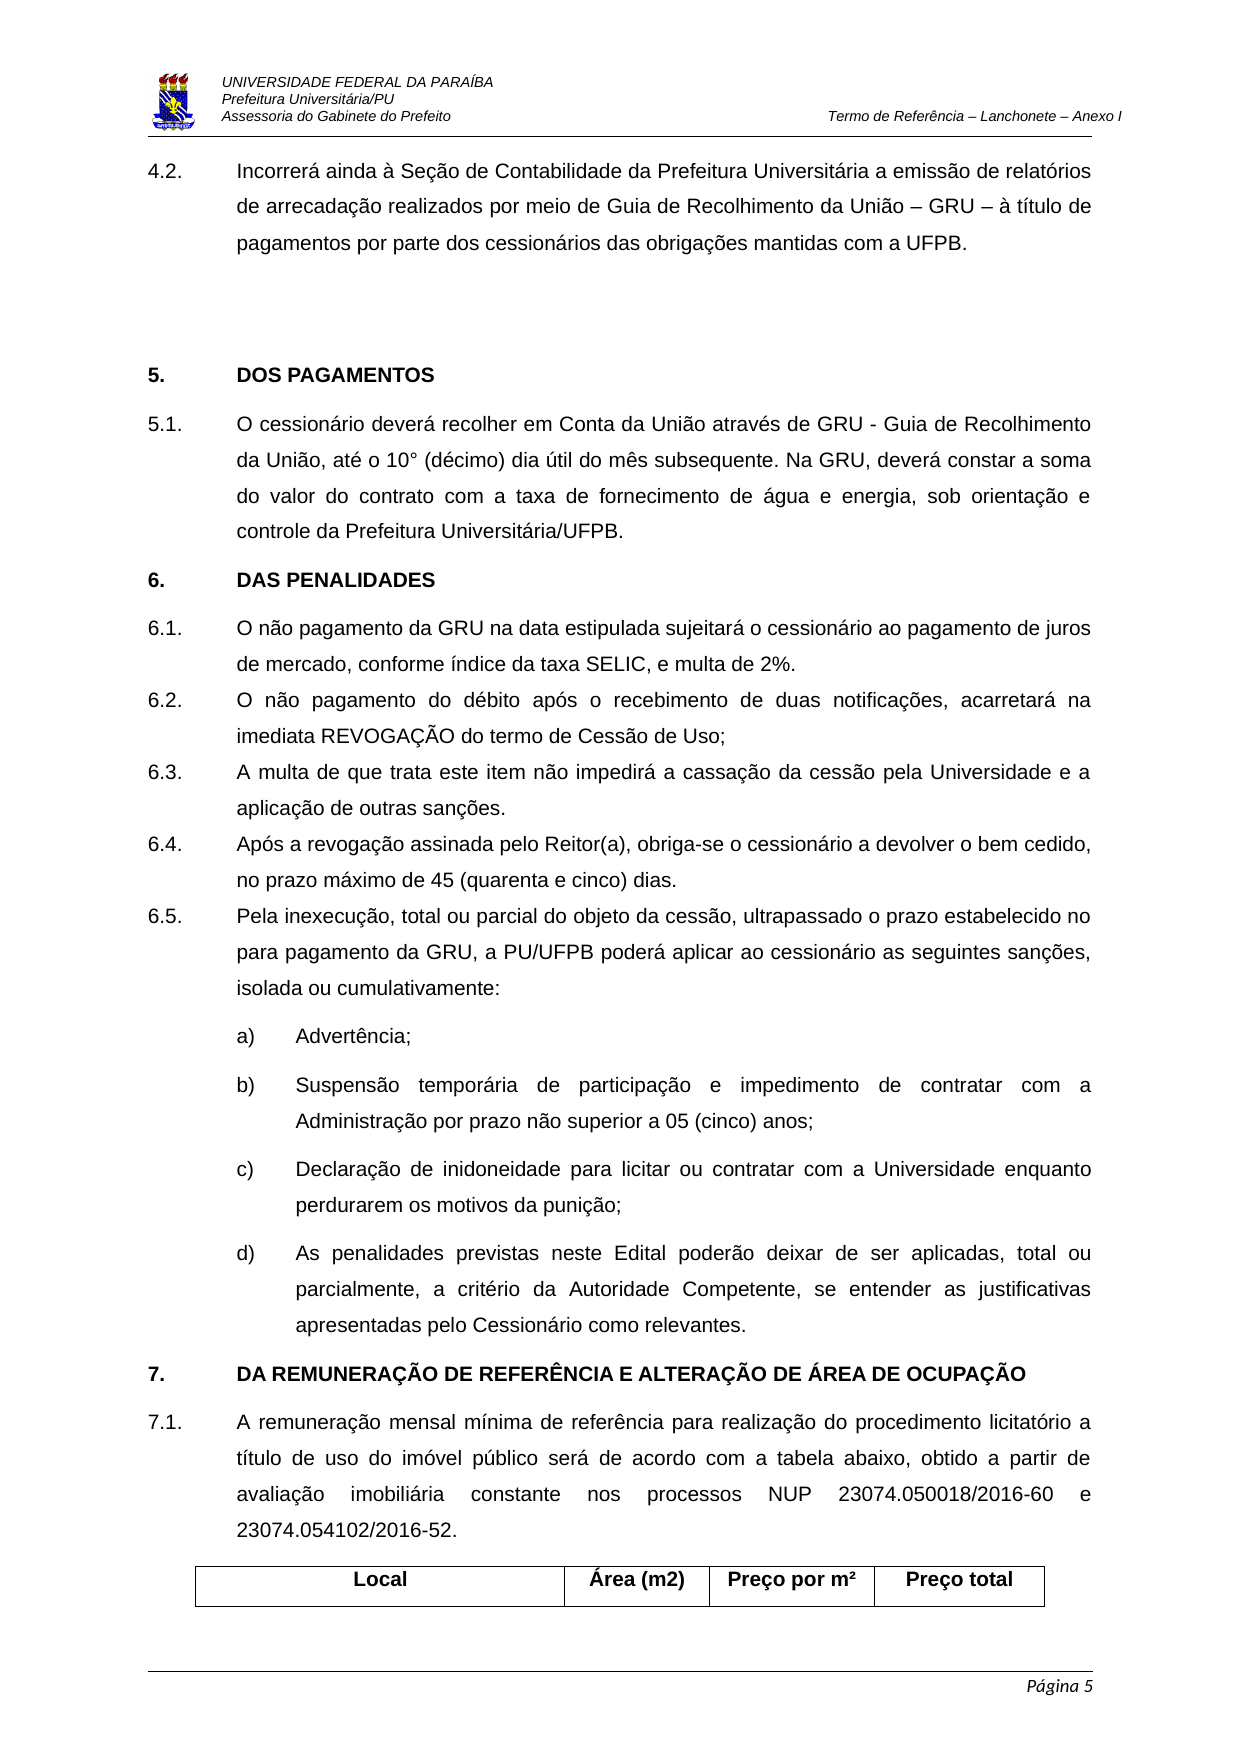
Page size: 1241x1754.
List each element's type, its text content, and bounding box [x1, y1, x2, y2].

table_header Preço total (R$) [875, 1567, 1044, 1606]
subtitle DOS PAGAMENTOS [148, 363, 1092, 387]
table_header Local [196, 1567, 564, 1606]
list Advertência; [236, 1024, 1092, 1048]
list Após a revogação assinada pelo Reitor(a), obriga-se o cessionário a devolver o bem cedido, no prazo máximo de 45 (quarenta e cinco) dias. [148, 832, 1092, 892]
list A multa de que trata este item não impedirá a cassação da cessão pela Universidade e a aplicação de outras sanções. [148, 760, 1092, 820]
list Declaração de inidoneidade para licitar ou contratar com a Universidade enquanto perdurarem os motivos da punição; [236, 1157, 1092, 1217]
subtitle DA REMUNERAÇÃO DE REFERÊNCIA E ALTERAÇÃO DE ÁREA DE OCUPAÇÃO [148, 1362, 1092, 1386]
picture [147, 73, 198, 133]
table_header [710, 1567, 874, 1606]
list Pela inexecução, total ou parcial do objeto da cessão, ultrapassado o prazo estabelecido no para pagamento da GRU, a PU/UFPB poderá aplicar ao cessionário as seguintes sanções, isolada ou cumulativamente: [148, 904, 1092, 999]
list As penalidades previstas neste Edital poderão deixar de ser aplicadas, total ou parcialmente, a critério da Autoridade Competente, se entender as justificativas apresentadas pelo Cessionário como relevantes. [236, 1241, 1092, 1337]
list O cessionário deverá recolher em Conta da União através de GRU - Guia de Recolhimento da União, até o 10° (décimo) dia útil do mês subsequente. Na GRU, deverá constar a soma do valor do contrato com a taxa de fornecimento de água e energia, sob orientação e controle da Prefeitura Universitária/UFPB. [148, 412, 1092, 543]
table_header Área (m2) [565, 1567, 709, 1606]
list Suspensão temporária de participação e impedimento de contratar com a Administração por prazo não superior a 05 (cinco) anos; [236, 1072, 1092, 1132]
subtitle DAS PENALIDADES [148, 568, 1092, 592]
list O não pagamento da GRU na data estipulada sujeitará o cessionário ao pagamento de juros de mercado, conforme índice da taxa SELIC, e multa de 2%. [148, 616, 1092, 676]
list A remuneração mensal mínima de referência para realização do procedimento licitatório a título de uso do imóvel público será de acordo com a tabela abaixo, obtido a partir de avaliação imobiliária constante nos processos NUP 23074.050018/2016-60 e 23074.054102/2016-52. [148, 1410, 1092, 1542]
list Incorrerá ainda à Seção de Contabilidade da Prefeitura Universitária a emissão de relatórios de arrecadação realizados por meio de Guia de Recolhimento da União – GRU – à título de pagamentos por parte dos cessionários das obrigações mantidas com a UFPB. [148, 158, 1092, 254]
list O não pagamento do débito após o recebimento de duas notificações, acarretará na imediata REVOGAÇÃO do termo de Cessão de Uso; [148, 688, 1092, 748]
